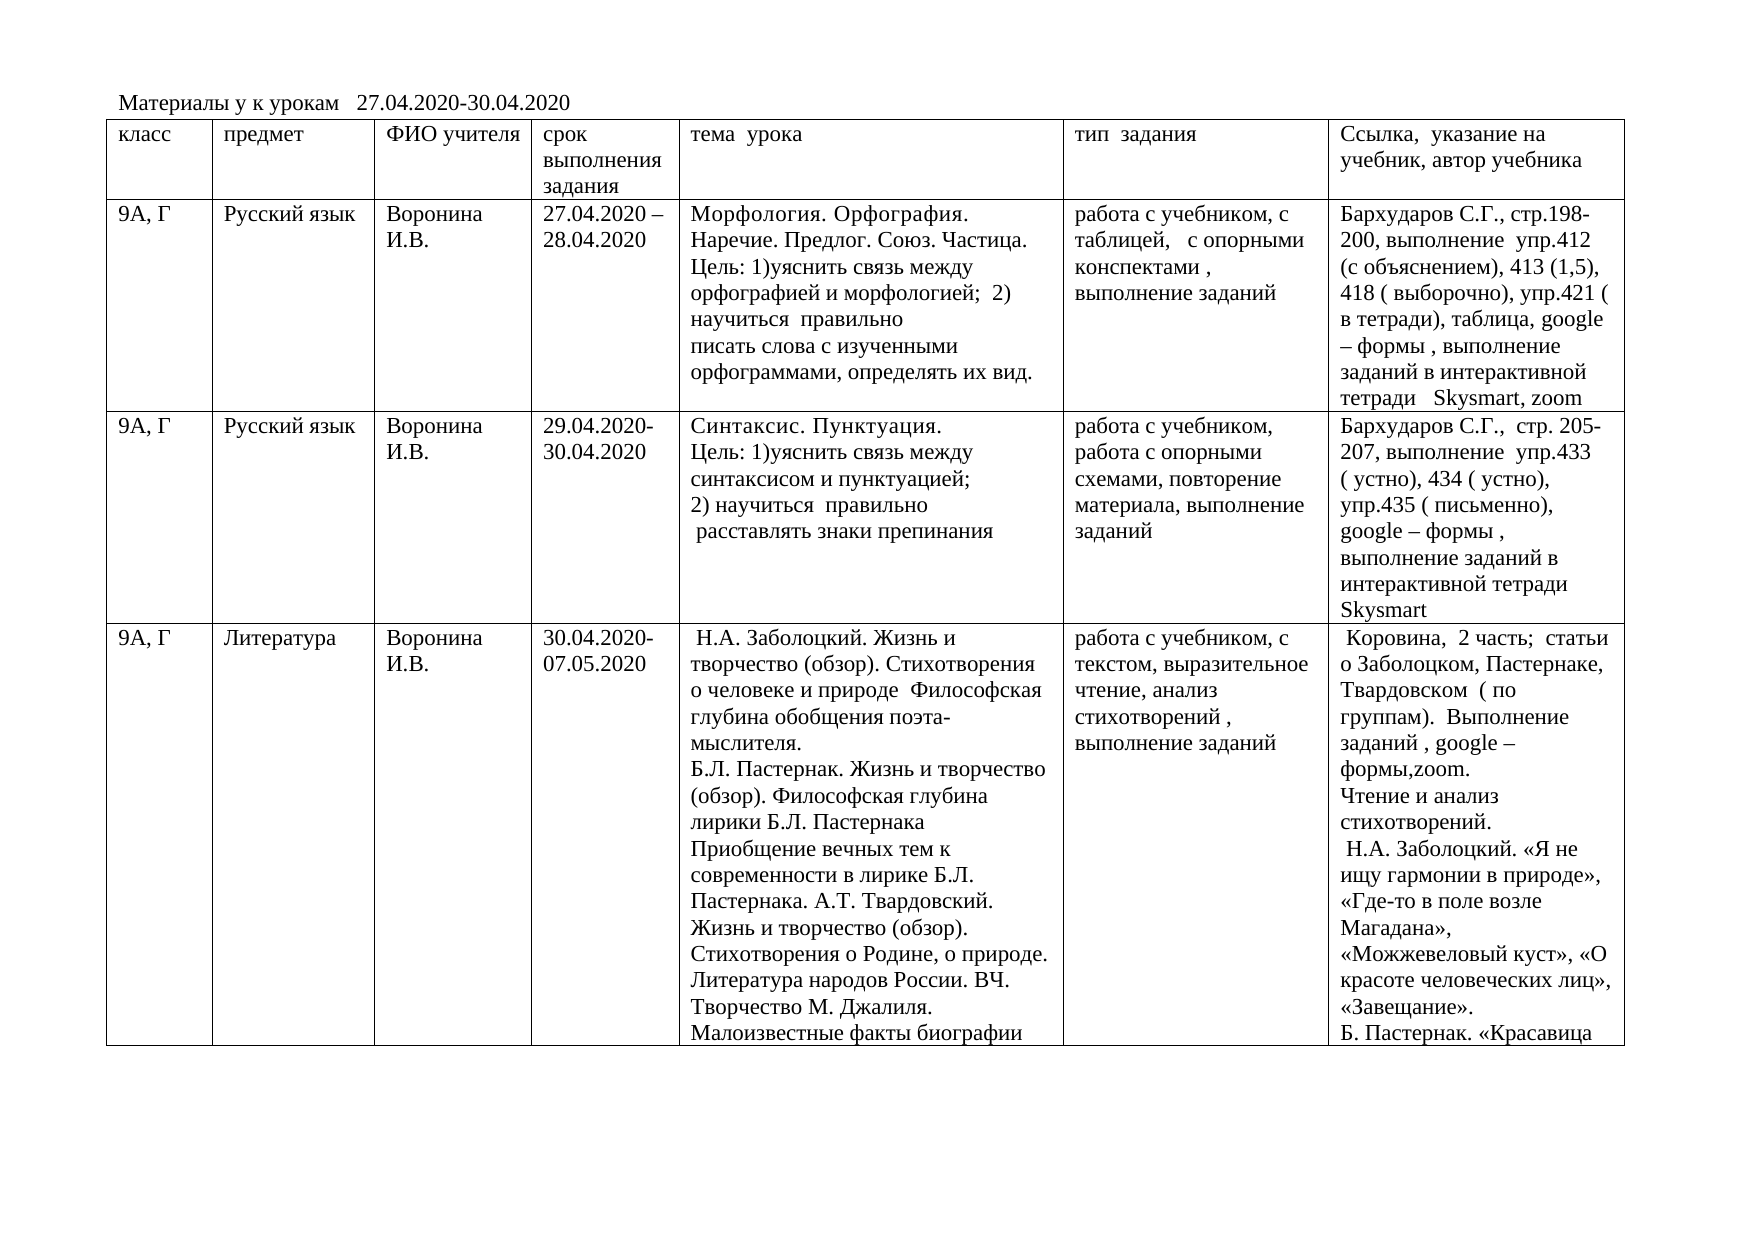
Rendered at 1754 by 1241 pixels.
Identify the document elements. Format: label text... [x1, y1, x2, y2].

table_cell Литература [213, 624, 374, 1045]
table_header предмет [213, 120, 374, 199]
table_header ФИО учителя [375, 120, 531, 199]
table_header класс [107, 120, 212, 199]
table_header тема урока [680, 120, 1063, 199]
table_cell Воронина И.В. [375, 412, 531, 623]
table_cell Морфология. Орфография. Наречие. Предлог. Союз. Частица. Цель: 1)уяснить связь между орфографией и морфологией; 2) научиться правильно писать слова с изученными орфограммами, определять их вид. [680, 200, 1063, 411]
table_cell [1064, 624, 1328, 1045]
table_cell Синтаксис. Пунктуация. Цель: 1)уяснить связь между синтаксисом и пунктуацией; 2) научиться правильно расставлять знаки препинания [680, 412, 1063, 623]
table_header тип задания [1064, 120, 1328, 199]
text Материалы у к урокам 27.04.2020-30.04.2020 [118, 89, 1636, 115]
table_cell 9А, Г [107, 624, 212, 1045]
table_cell Воронина И.В. [375, 200, 531, 411]
table_cell Русский язык [213, 200, 374, 411]
table_cell 9А, Г [107, 412, 212, 623]
table_cell Бархударов С.Г., стр.198-200, выполнение упр.412 (с объяснением), 413 (1,5), 418 ( выборочно), упр.421 ( в тетради), таблица, google – формы , выполнение заданий в интерактивной тетради Skysmart, zoom [1329, 200, 1624, 411]
table_cell 29.04.2020-30.04.2020 [532, 412, 679, 623]
table_cell Бархударов С.Г., стр. 205-207, выполнение упр.433 ( устно), 434 ( устно), упр.435 ( письменно), google – формы , выполнение заданий в интерактивной тетради Skysmart [1329, 412, 1624, 623]
table_cell 9А, Г [107, 200, 212, 411]
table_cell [1329, 624, 1624, 1045]
table_cell работа с учебником, работа с опорными схемами, повторение материала, выполнение заданий [1064, 412, 1328, 623]
table_header Ссылка, указание на учебник, автор учебника [1329, 120, 1624, 199]
table_cell Воронина И.В. [375, 624, 531, 1045]
table_cell 27.04.2020 –28.04.2020 [532, 200, 679, 411]
table_cell Русский язык [213, 412, 374, 623]
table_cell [532, 624, 679, 1045]
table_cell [680, 624, 1063, 1045]
table_header срок выполнения задания [532, 120, 679, 199]
table_cell работа с учебником, с таблицей, с опорными конспектами , выполнение заданий [1064, 200, 1328, 411]
